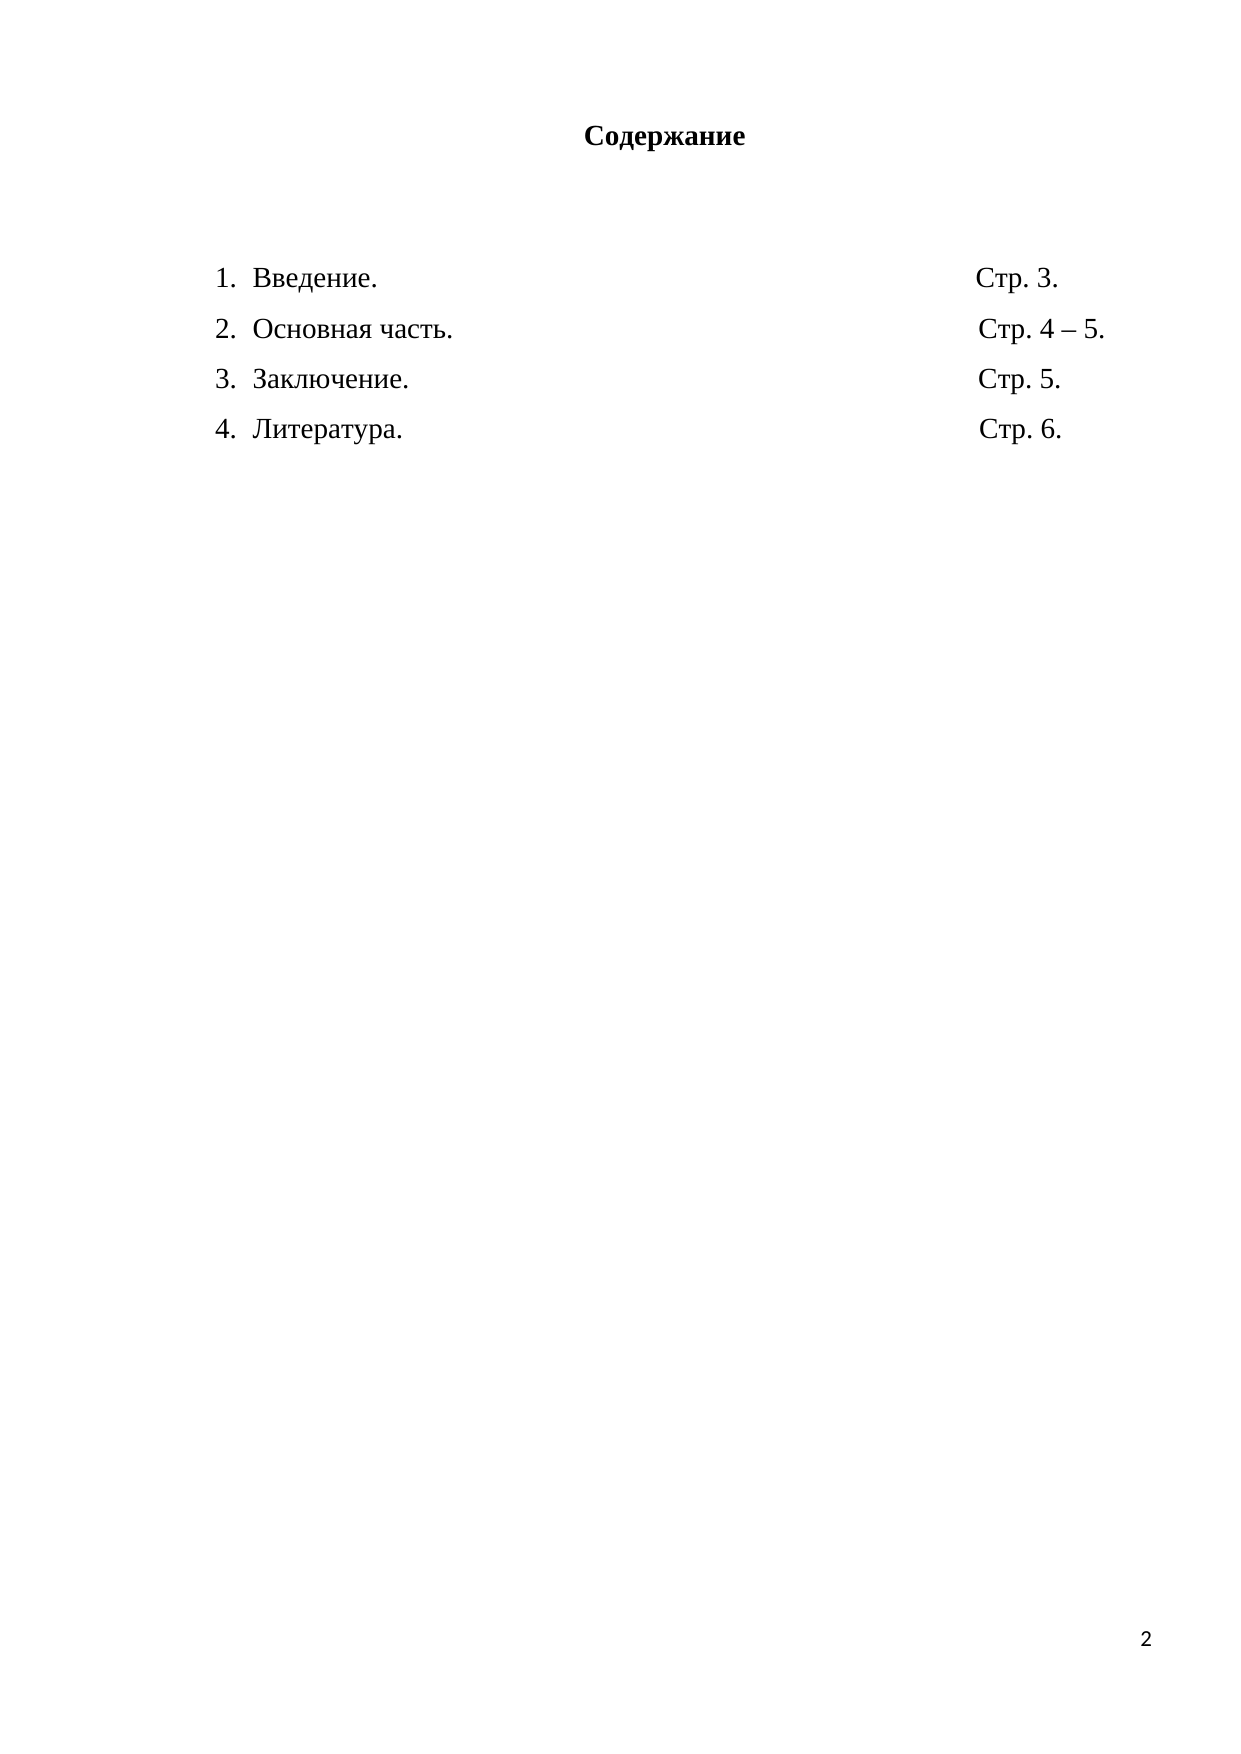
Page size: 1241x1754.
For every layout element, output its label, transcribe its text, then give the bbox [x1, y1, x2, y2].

text Содержание [177, 118, 1152, 152]
list Основная часть. Стр. 4 – 5. [215, 311, 1152, 344]
list Литература. Стр. 6. [215, 411, 1152, 445]
list Заключение. Стр. 5. [215, 361, 1152, 394]
list Введение. Стр. 3. [215, 260, 1152, 294]
